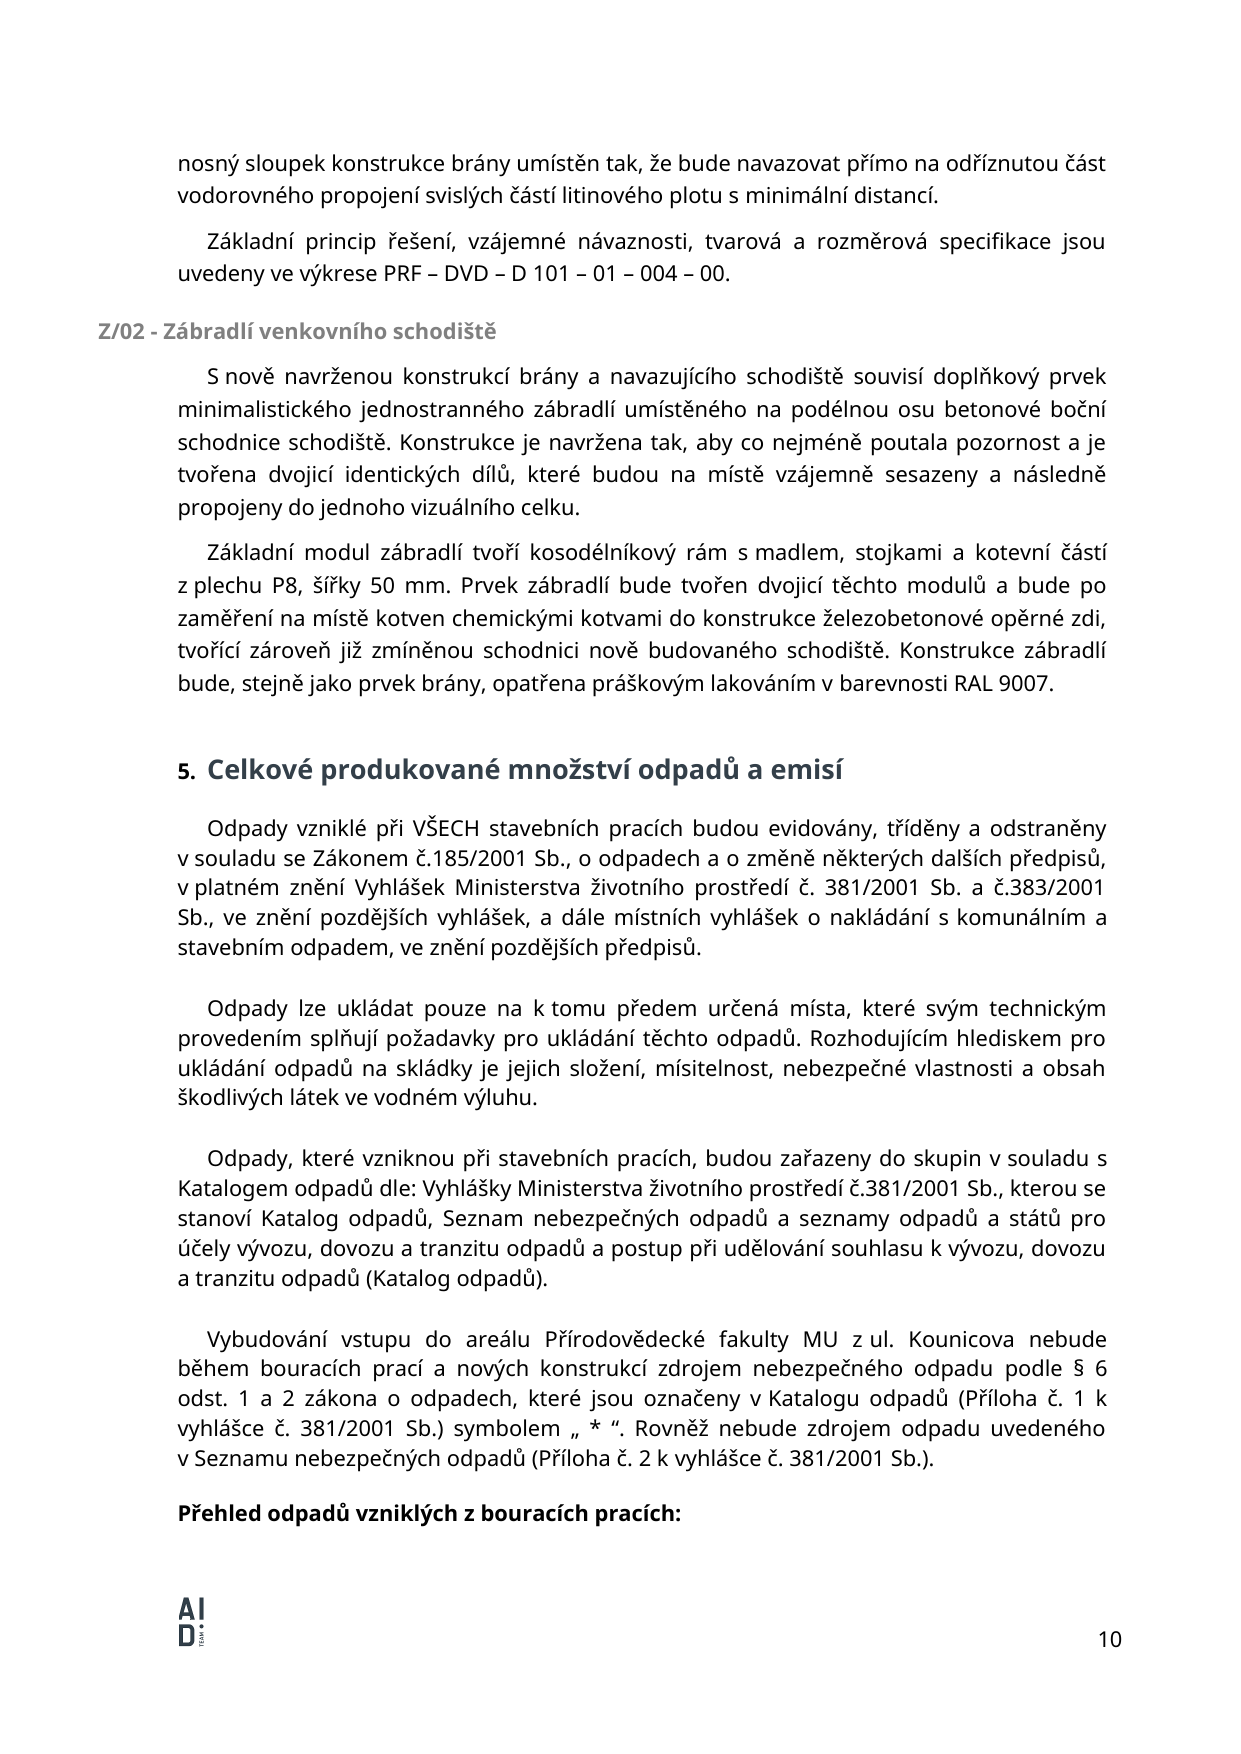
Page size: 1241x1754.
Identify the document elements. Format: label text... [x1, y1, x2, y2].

text Celkové produkované množství odpadů a emisí [177, 751, 1107, 788]
text Vybudování vstupu do areálu Přírodovědecké fakulty MU z ul. Kounicova nebude během bouracích prací a nových konstrukcí zdrojem nebezpečného odpadu podle § 6 odst. 1 a 2 zákona o odpadech, které jsou označeny v Katalogu odpadů (Příloha č. 1 k vyhlášce č. 381/2001 Sb.) symbolem „ * “. Rovněž nebude zdrojem odpadu uvedeného v Seznamu nebezpečných odpadů (Příloha č. 2 k vyhlášce č. 381/2001 Sb.). [177, 1323, 1107, 1472]
text Z/02 - Zábradlí venkovního schodiště [98, 316, 1107, 346]
text Přehled odpadů vzniklých z bouracích pracích: [177, 1497, 1107, 1527]
text Odpady vzniklé při VŠECH stavebních pracích budou evidovány, tříděny a odstraněny v souladu se Zákonem č.185/2001 Sb., o odpadech a o změně některých dalších předpisů, v platném znění Vyhlášek Ministerstva životního prostředí č. 381/2001 Sb. a č.383/2001 Sb., ve znění pozdějších vyhlášek, a dále místních vyhlášek o nakládání s komunálním a stavebním odpadem, ve znění pozdějších předpisů. [177, 813, 1107, 962]
text Základní modul zábradlí tvoří kosodélníkový rám s madlem, stojkami a kotevní částí z plechu P8, šířky 50 mm. Prvek zábradlí bude tvořen dvojicí těchto modulů a bude po zaměření na místě kotven chemickými kotvami do konstrukce železobetonové opěrné zdi, tvořící zároveň již zmíněnou schodnici nově budovaného schodiště. Konstrukce zábradlí bude, stejně jako prvek brány, opatřena práškovým lakováním v barevnosti RAL 9007. [177, 537, 1107, 698]
picture [177, 1596, 206, 1647]
text Odpady, které vzniknou při stavebních pracích, budou zařazeny do skupin v souladu s Katalogem odpadů dle: Vyhlášky Ministerstva životního prostředí č.381/2001 Sb., kterou se stanoví Katalog odpadů, Seznam nebezpečných odpadů a seznamy odpadů a států pro účely vývozu, dovozu a tranzitu odpadů a postup při udělování souhlasu k vývozu, dovozu a tranzitu odpadů (Katalog odpadů). [177, 1143, 1107, 1292]
text Základní princip řešení, vzájemné návaznosti, tvarová a rozměrová specifikace jsou uvedeny ve výkrese PRF – DVD – D 101 – 01 – 004 – 00. [177, 226, 1107, 288]
text Odpady lze ukládat pouze na k tomu předem určená místa, které svým technickým provedením splňují požadavky pro ukládání těchto odpadů. Rozhodujícím hlediskem pro ukládání odpadů na skládky je jejich složení, mísitelnost, nebezpečné vlastnosti a obsah škodlivých látek ve vodném výluhu. [177, 993, 1107, 1112]
text S nově navrženou konstrukcí brány a navazujícího schodiště souvisí doplňkový prvek minimalistického jednostranného zábradlí umístěného na podélnou osu betonové boční schodnice schodiště. Konstrukce je navržena tak, aby co nejméně poutala pozornost a je tvořena dvojicí identických dílů, které budou na místě vzájemně sesazeny a následně propojeny do jednoho vizuálního celku. [177, 361, 1107, 522]
